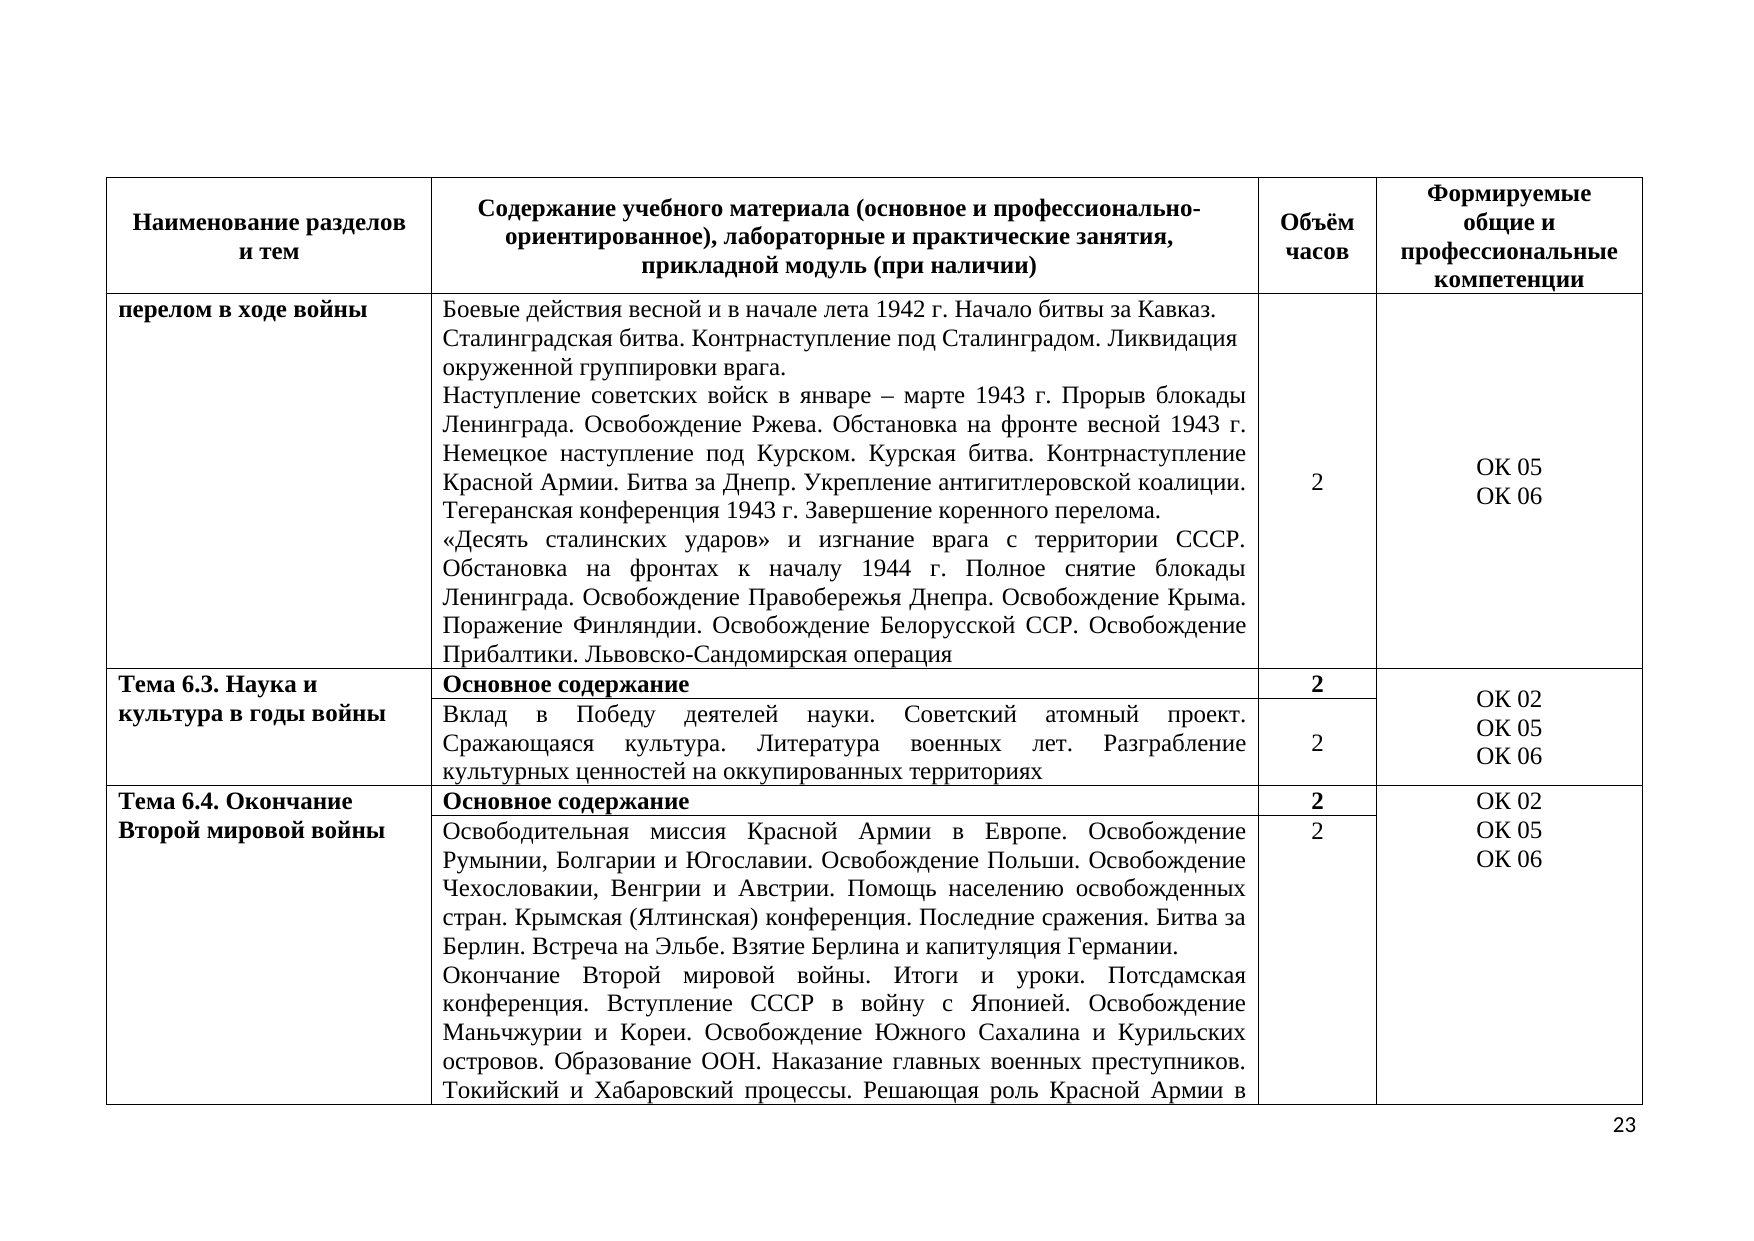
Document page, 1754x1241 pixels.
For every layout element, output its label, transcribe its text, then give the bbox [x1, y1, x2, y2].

table_header Содержание учебного материала (основное и профессионально-ориентированное), лабораторные и практические занятия, прикладной модуль (при наличии) [432, 178, 1258, 293]
table_header Наименование разделов и тем [107, 178, 431, 293]
table_cell Тема 6.4. Окончание Второй мировой войны [107, 786, 431, 1103]
table_cell 2 [1259, 669, 1376, 698]
table_cell Вклад в Победу деятелей науки. Советский атомный проект. Сражающаяся культура. Литература военных лет. Разграбление культурных ценностей на оккупированных территориях [432, 699, 1258, 785]
table_cell 2 [1259, 816, 1376, 1103]
table_header Формируемые общие и профессиональные компетенции [1377, 178, 1642, 293]
table_cell Основное содержание [432, 786, 1258, 815]
table_cell Боевые действия весной и в начале лета 1942 г. Начало битвы за Кавказ. Сталинградская битва. Контрнаступление под Сталинградом. Ликвидация окруженной группировки врага. Наступление советских войск в январе – марте 1943 г. Прорыв блокады Ленинграда. Освобождение Ржева. Обстановка на фронте весной 1943 г. Немецкое наступление под Курском. Курская битва. Контрнаступление Красной Армии. Битва за Днепр. Укрепление антигитлеровской коалиции. Тегеранская конференция 1943 г. Завершение коренного перелома. «Десять сталинских ударов» и изгнание врага с территории СССР. Обстановка на фронтах к началу 1944 г. Полное снятие блокады Ленинграда. Освобождение Правобережья Днепра. Освобождение Крыма. Поражение Финляндии. Освобождение Белорусской ССР. Освобождение Прибалтики. Львовско-Сандомирская операция [432, 294, 1258, 668]
table_cell 2 [1259, 294, 1376, 668]
table_cell Основное содержание [432, 669, 1258, 698]
table_cell 2 [1259, 786, 1376, 815]
table_cell 2 [1259, 699, 1376, 785]
table_cell ОК 02 ОК 05 ОК 06 [1377, 669, 1642, 785]
table_header Объём часов [1259, 178, 1376, 293]
table_cell ОК 02 ОК 05 ОК 06 [1377, 294, 1642, 668]
table_cell Тема 6.2. Коренной перелом в ходе войны [107, 294, 431, 668]
table_cell ОК 02 ОК 05 ОК 06 [1377, 786, 1642, 1103]
table_cell Тема 6.3. Наука и культура в годы войны [107, 669, 431, 785]
